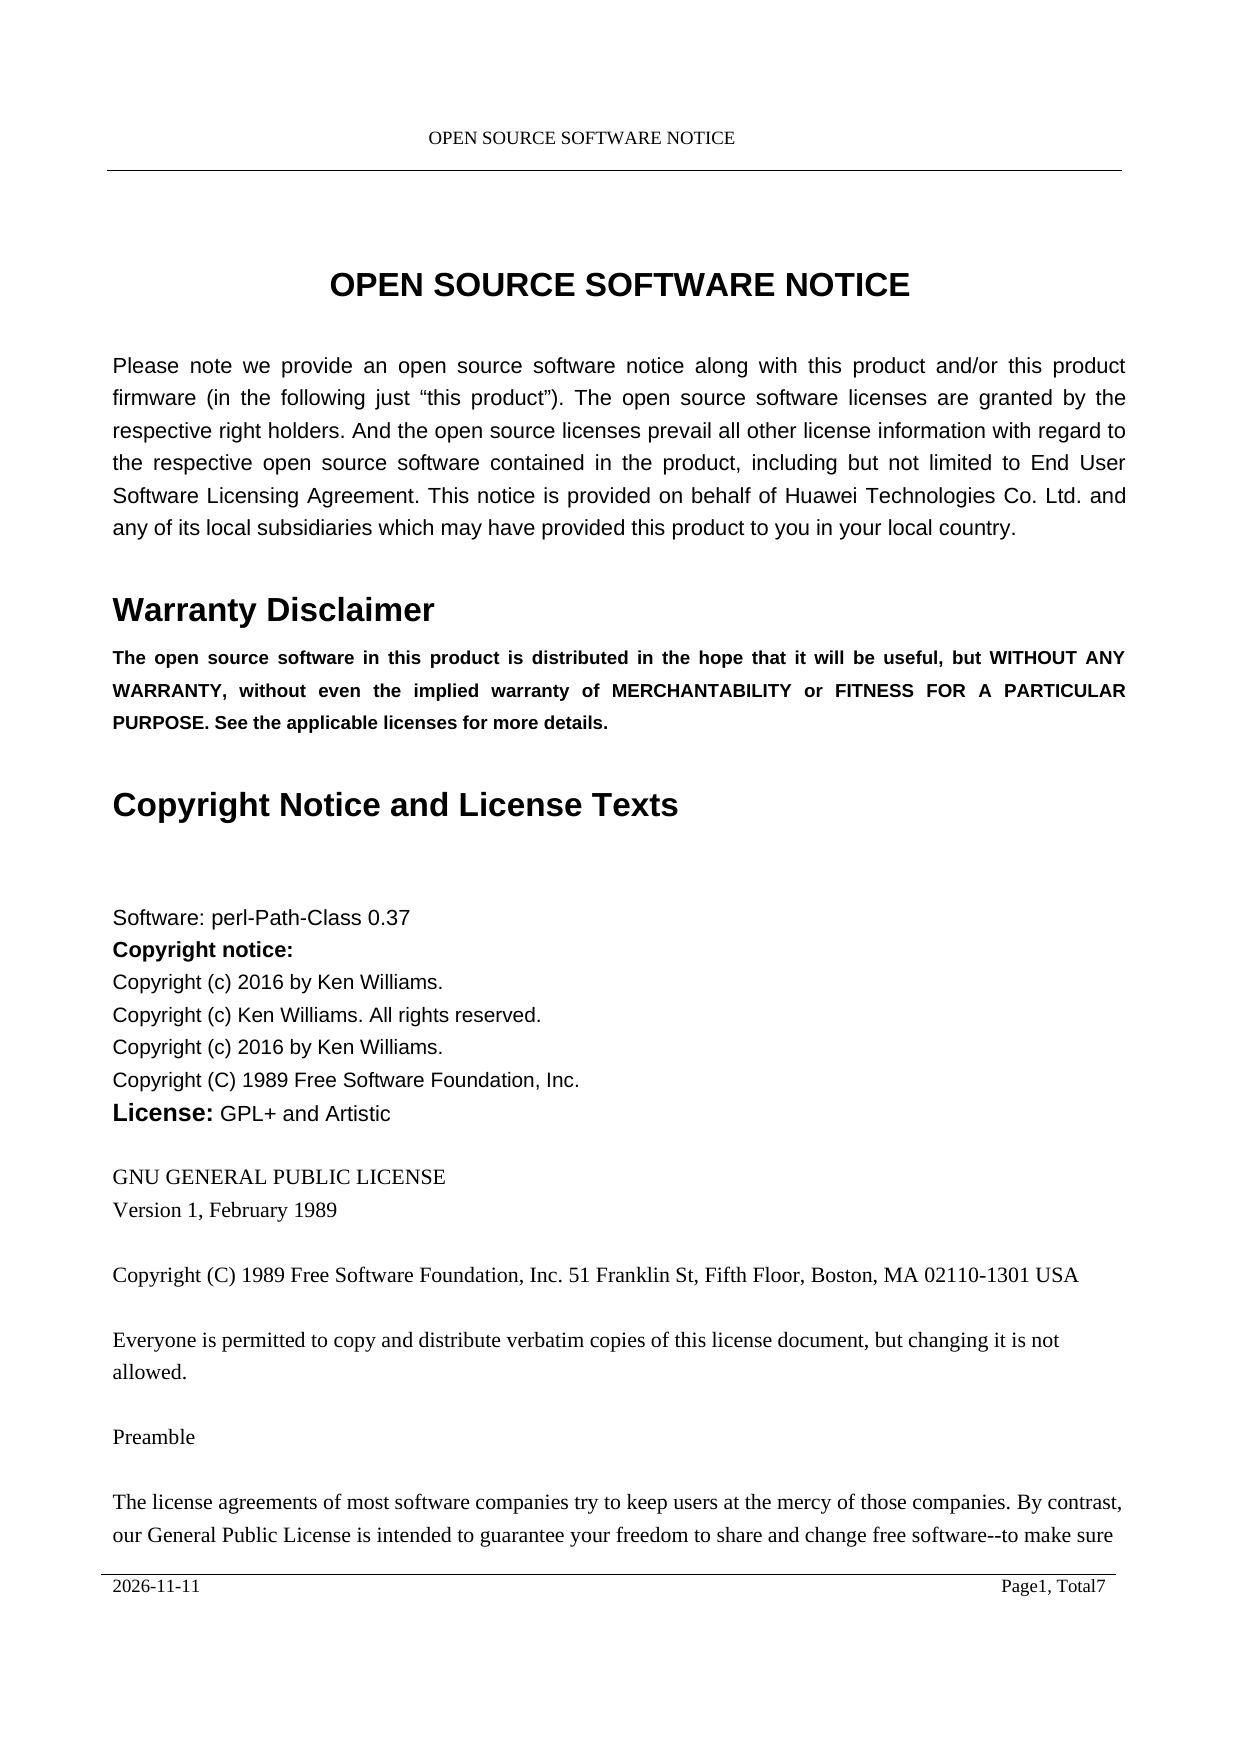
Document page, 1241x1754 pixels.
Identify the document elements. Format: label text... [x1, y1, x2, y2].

text Please note we provide an open source software notice along with this product and/or this product firmware (in the following just “this product”). The open source software licenses are granted by the respective right holders. And the open source licenses prevail all other license information with regard to the respective open source software contained in the product, including but not limited to End User Software Licensing Agreement. This notice is provided on behalf of Huawei Technologies Co. Ltd. and any of its local subsidiaries which may have provided this product to you in your local country. [112, 349, 1128, 544]
text Warranty Disclaimer [112, 576, 1128, 641]
text Software: perl-Path-Class 0.37 [112, 901, 1128, 933]
text Copyright Notice and License Texts [112, 771, 1128, 836]
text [112, 1096, 1128, 1551]
text Copyright (c) 2016 by Ken Williams. [112, 1031, 1128, 1063]
text Copyright (c) 2016 by Ken Williams. [112, 966, 1128, 998]
text Copyright (c) Ken Williams. All rights reserved. [112, 998, 1128, 1031]
text Copyright (C) 1989 Free Software Foundation, Inc. [112, 1063, 1128, 1096]
text Copyright notice: [112, 933, 1128, 966]
text The open source software in this product is distributed in the hope that it will be useful, but WITHOUT ANY WARRANTY, without even the implied warranty of MERCHANTABILITY or FITNESS FOR A PARTICULAR PURPOSE. See the applicable licenses for more details. [112, 641, 1128, 739]
text OPEN SOURCE SOFTWARE NOTICE [112, 251, 1128, 316]
